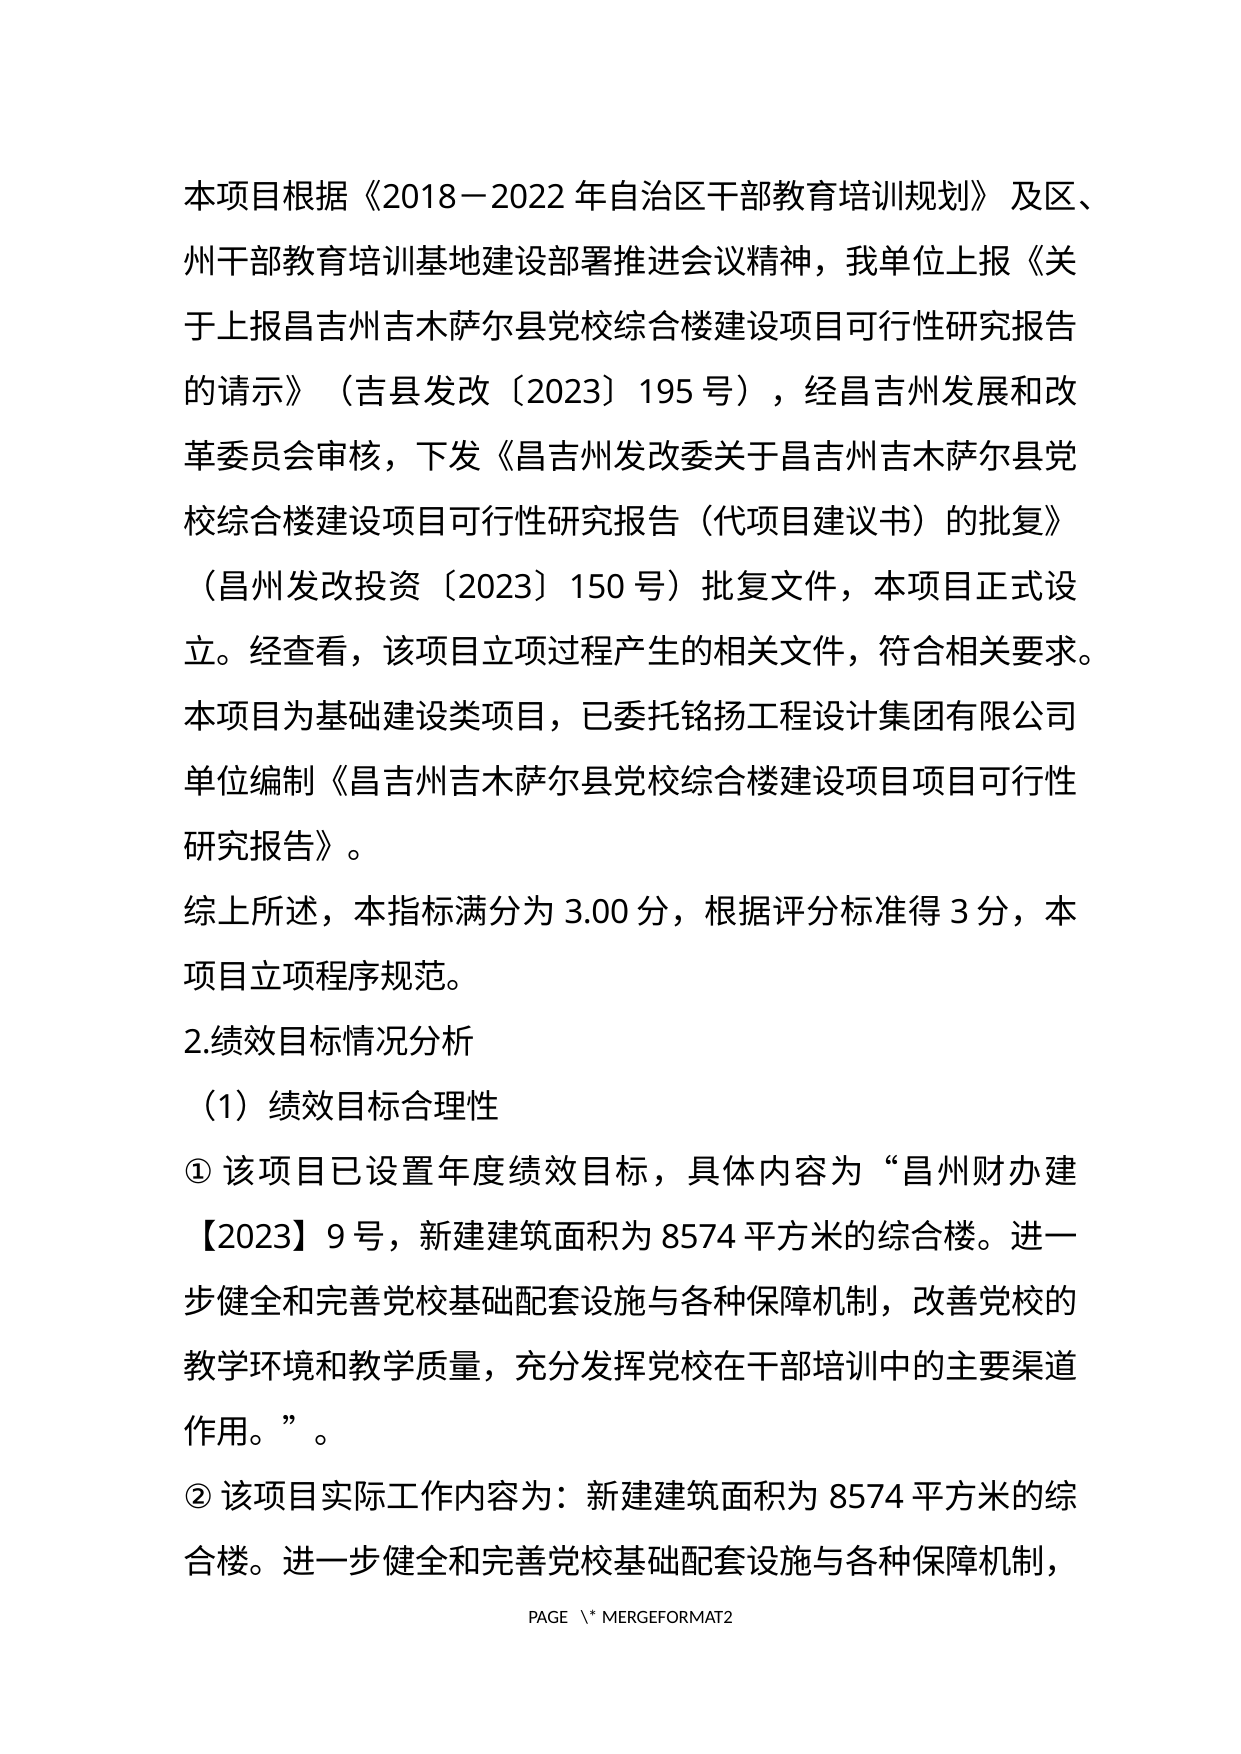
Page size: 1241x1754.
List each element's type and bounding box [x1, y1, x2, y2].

text [183, 162, 1078, 1592]
